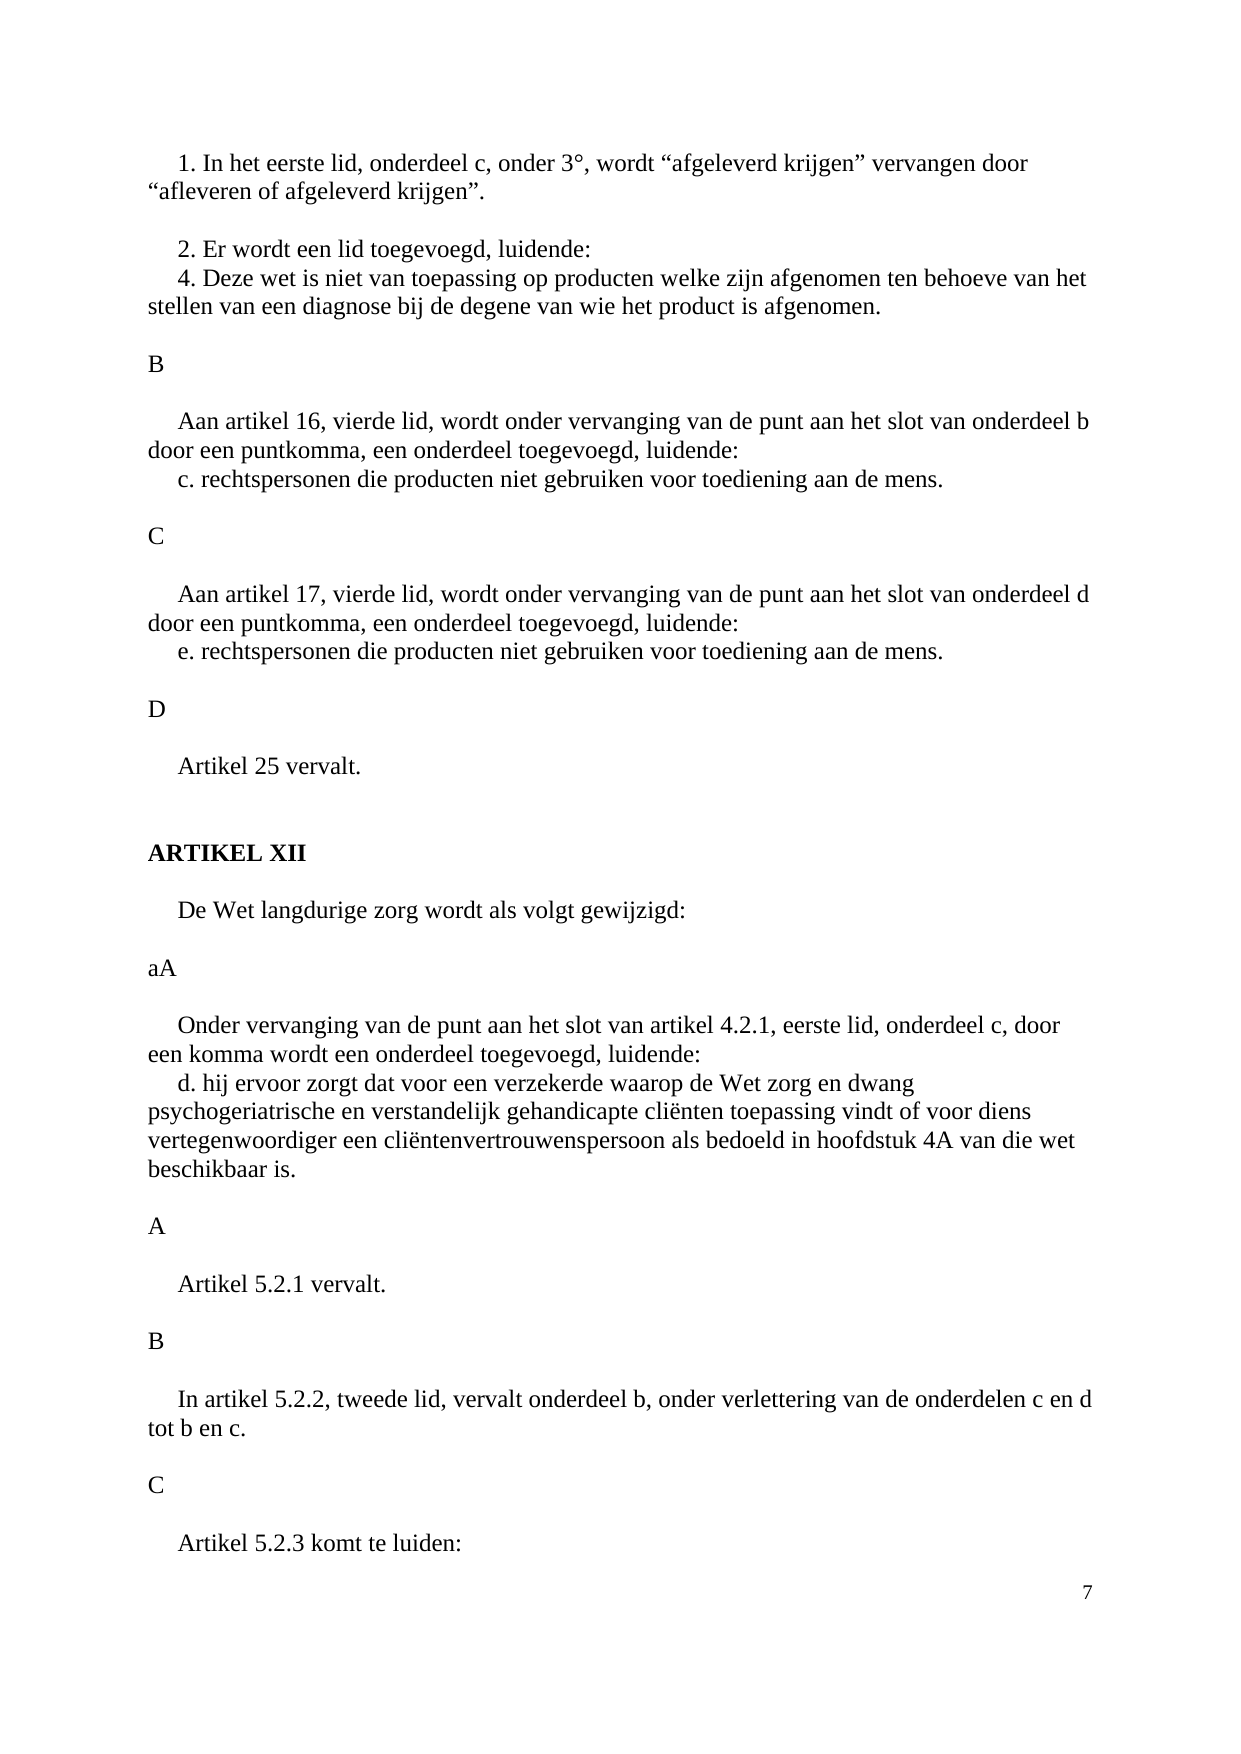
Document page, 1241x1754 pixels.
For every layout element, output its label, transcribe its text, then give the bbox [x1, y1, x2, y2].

text 2. Er wordt een lid toegevoegd, luidende: [148, 234, 1092, 263]
text B [148, 349, 1092, 378]
text Aan artikel 17, vierde lid, wordt onder vervanging van de punt aan het slot van onderdeel d door een puntkomma, een onderdeel toegevoegd, luidende: [148, 579, 1092, 636]
text 4. Deze wet is niet van toepassing op producten welke zijn afgenomen ten behoeve van het stellen van een diagnose bij de degene van wie het product is afgenomen. [148, 263, 1092, 320]
text A [148, 1211, 1092, 1240]
text c. rechtspersonen die producten niet gebruiken voor toediening aan de mens. [148, 464, 1092, 493]
text 1. In het eerste lid, onderdeel c, onder 3°, wordt “afgeleverd krijgen” vervangen door “afleveren of afgeleverd krijgen”. [148, 148, 1092, 205]
text Artikel 5.2.3 komt te luiden: [148, 1528, 1092, 1556]
text B [148, 1326, 1092, 1355]
text ARTIKEL XII [148, 838, 1092, 866]
text C [148, 521, 1092, 550]
text In artikel 5.2.2, tweede lid, vervalt onderdeel b, onder verlettering van de onderdelen c en d tot b en c. [148, 1384, 1092, 1441]
text De Wet langdurige zorg wordt als volgt gewijzigd: [148, 895, 1092, 924]
text Aan artikel 16, vierde lid, wordt onder vervanging van de punt aan het slot van onderdeel b door een puntkomma, een onderdeel toegevoegd, luidende: [148, 406, 1092, 464]
text d. hij ervoor zorgt dat voor een verzekerde waarop de Wet zorg en dwang psychogeriatrische en verstandelijk gehandicapte cliënten toepassing vindt of voor diens vertegenwoordiger een cliëntenvertrouwenspersoon als bedoeld in hoofdstuk 4A van die wet beschikbaar is. [148, 1068, 1092, 1183]
text C [148, 1470, 1092, 1499]
text D [148, 694, 1092, 723]
text e. rechtspersonen die producten niet gebruiken voor toediening aan de mens. [148, 636, 1092, 665]
text Artikel 5.2.1 vervalt. [148, 1269, 1092, 1298]
text aA [148, 953, 1092, 981]
text Onder vervanging van de punt aan het slot van artikel 4.2.1, eerste lid, onderdeel c, door een komma wordt een onderdeel toegevoegd, luidende: [148, 1010, 1092, 1068]
text Artikel 25 vervalt. [148, 751, 1092, 780]
